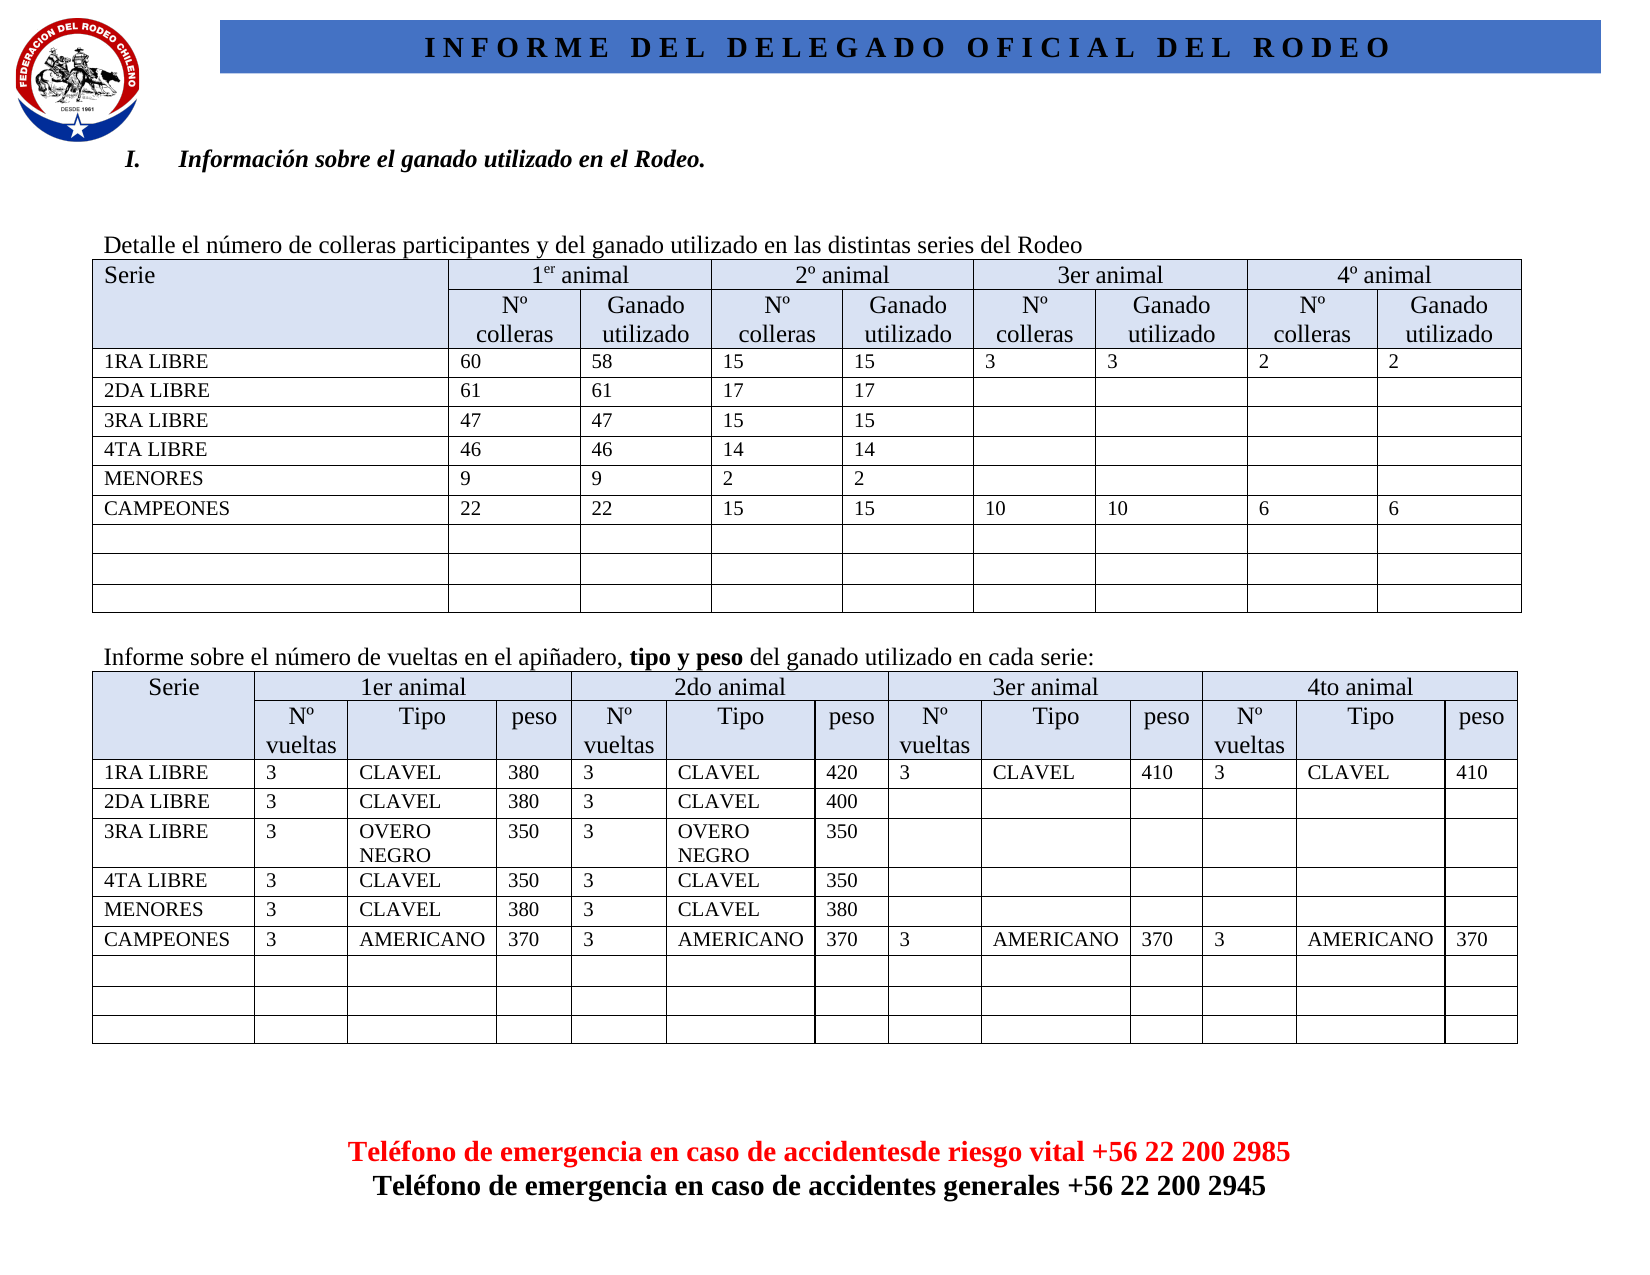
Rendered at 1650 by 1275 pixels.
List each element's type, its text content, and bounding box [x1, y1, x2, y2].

table_cell 15 [843, 349, 973, 377]
table_cell [1131, 789, 1202, 818]
table_cell [1131, 987, 1202, 1015]
table_cell OVERO NEGRO [348, 819, 496, 867]
table_cell [982, 987, 1130, 1015]
table_cell [982, 868, 1130, 896]
table_cell [1378, 378, 1521, 406]
table_cell [93, 987, 254, 1015]
table_cell [1446, 987, 1517, 1015]
table_cell 61 [449, 378, 580, 406]
table_cell [982, 956, 1130, 986]
table_cell Ganado utilizado [581, 290, 711, 348]
table_cell [816, 956, 888, 986]
table_cell Tipo [667, 701, 814, 759]
table_cell [1203, 897, 1296, 926]
table_cell [1446, 1016, 1517, 1043]
table_cell Nº colleras [449, 290, 580, 348]
table_cell 14 [712, 437, 842, 465]
table_header 3er animal [889, 672, 1202, 700]
table_cell 15 [712, 407, 842, 436]
table_cell [1203, 987, 1296, 1015]
table_cell [581, 525, 711, 553]
table_cell [974, 466, 1095, 494]
table_cell Ganado utilizado [1378, 290, 1521, 348]
table_cell 3 [572, 927, 666, 955]
table_cell [1096, 466, 1247, 494]
table_cell 47 [581, 407, 711, 436]
table_cell [889, 987, 981, 1015]
table_cell [1248, 525, 1377, 553]
table_cell [1446, 897, 1517, 926]
table_cell [1096, 525, 1247, 553]
table_header 3er animal [974, 260, 1247, 289]
table_cell CLAVEL [667, 897, 814, 926]
table_cell CLAVEL [667, 760, 814, 788]
table_cell 3 [974, 349, 1095, 377]
table_cell 2DA LIBRE [93, 378, 448, 406]
table_cell [449, 525, 580, 553]
table_cell 380 [497, 760, 571, 788]
table_cell 3RA LIBRE [93, 819, 254, 867]
table_cell 15 [843, 407, 973, 436]
table_cell [1096, 437, 1247, 465]
table_cell [1248, 407, 1377, 436]
table_cell [974, 437, 1095, 465]
table_cell [816, 987, 888, 1015]
table_cell 22 [449, 496, 580, 524]
table_cell CLAVEL [982, 760, 1130, 788]
table_cell [572, 987, 666, 1015]
table_cell MENORES [93, 897, 254, 926]
table_cell [1131, 819, 1202, 867]
table_cell 380 [816, 897, 888, 926]
table_cell 46 [449, 437, 580, 465]
table_cell [1203, 956, 1296, 986]
table_cell 370 [1446, 927, 1517, 955]
table_cell 2 [1248, 349, 1377, 377]
table_cell 9 [449, 466, 580, 494]
table_cell [889, 868, 981, 896]
table_cell [1446, 819, 1517, 867]
table_cell 3 [1096, 349, 1247, 377]
table_cell 3 [889, 927, 981, 955]
table_header 4º animal [1248, 260, 1521, 289]
table_cell 4TA LIBRE [93, 437, 448, 465]
table_cell 10 [974, 496, 1095, 524]
table_cell [974, 378, 1095, 406]
table_cell [712, 525, 842, 553]
table_cell [449, 554, 580, 584]
table_cell 9 [581, 466, 711, 494]
table_cell [1248, 378, 1377, 406]
table_cell [889, 789, 981, 818]
table_cell 15 [843, 496, 973, 524]
table_cell [667, 987, 814, 1015]
table_cell 2 [843, 466, 973, 494]
table_cell [843, 525, 973, 553]
table_cell [1297, 1016, 1444, 1043]
table_cell 61 [581, 378, 711, 406]
table_cell 3 [255, 789, 347, 818]
table_cell [1131, 868, 1202, 896]
table_cell 2 [1378, 349, 1521, 377]
table_cell 370 [816, 927, 888, 955]
table_cell 17 [843, 378, 973, 406]
table_cell Nº colleras [1248, 290, 1377, 348]
table_cell 400 [816, 789, 888, 818]
table_cell [1297, 789, 1444, 818]
table_cell [1297, 868, 1444, 896]
table_cell Tipo [348, 701, 496, 759]
table_cell [255, 1016, 347, 1043]
table_cell [1096, 554, 1247, 584]
table_header 4to animal [1203, 672, 1517, 700]
table_cell [1096, 407, 1247, 436]
table_cell 3 [572, 760, 666, 788]
table_cell [1203, 1016, 1296, 1043]
table_cell [93, 525, 448, 553]
table_cell 15 [712, 349, 842, 377]
table_cell 58 [581, 349, 711, 377]
table_cell [982, 789, 1130, 818]
table_header 1er animal [449, 260, 711, 289]
table_cell [982, 897, 1130, 926]
table_cell 15 [712, 496, 842, 524]
table_cell [1203, 819, 1296, 867]
table_cell 3 [572, 897, 666, 926]
table_cell [1131, 1016, 1202, 1043]
table_cell [497, 1016, 571, 1043]
table_header 1er animal [255, 672, 571, 700]
table_cell [712, 585, 842, 612]
table_cell [93, 585, 448, 612]
table_cell 3 [572, 868, 666, 896]
table_cell [497, 987, 571, 1015]
table_cell [255, 987, 347, 1015]
table_cell [1131, 897, 1202, 926]
table_cell [982, 819, 1130, 867]
table_cell [1096, 378, 1247, 406]
table_cell 60 [449, 349, 580, 377]
table_cell 10 [1096, 496, 1247, 524]
table_cell [843, 585, 973, 612]
table_cell [889, 956, 981, 986]
table_cell AMERICANO [982, 927, 1130, 955]
table_cell [1378, 437, 1521, 465]
table_cell [348, 1016, 496, 1043]
table_cell OVERO NEGRO [667, 819, 814, 867]
table_cell CLAVEL [348, 789, 496, 818]
table_cell 420 [816, 760, 888, 788]
table_cell Ganado utilizado [1096, 290, 1247, 348]
table_cell 6 [1248, 496, 1377, 524]
table_cell [712, 554, 842, 584]
table_cell 3 [255, 927, 347, 955]
table_cell [1248, 585, 1377, 612]
table_cell 47 [449, 407, 580, 436]
table_cell peso [1446, 701, 1517, 759]
table_header Serie [93, 260, 448, 348]
table_cell [93, 956, 254, 986]
table_cell 370 [497, 927, 571, 955]
table_cell [572, 956, 666, 986]
table_cell 14 [843, 437, 973, 465]
table_cell [449, 585, 580, 612]
table_cell 3 [572, 789, 666, 818]
table_cell 3 [255, 897, 347, 926]
table_cell CLAVEL [1297, 760, 1444, 788]
table_cell [1297, 987, 1444, 1015]
table_cell 6 [1378, 496, 1521, 524]
table_cell 3 [255, 760, 347, 788]
table_cell CLAVEL [348, 760, 496, 788]
table_cell peso [497, 701, 571, 759]
table_cell [816, 1016, 888, 1043]
table_cell 3 [255, 868, 347, 896]
table_cell 2 [712, 466, 842, 494]
table_cell [1378, 554, 1521, 584]
table_cell 350 [497, 868, 571, 896]
table_header 2do animal [572, 672, 888, 700]
table_cell peso [816, 701, 888, 759]
table_cell [1248, 466, 1377, 494]
table_cell AMERICANO [1297, 927, 1444, 955]
table_cell [1446, 868, 1517, 896]
table_cell Nº vueltas [572, 701, 666, 759]
table_cell 350 [816, 868, 888, 896]
table_cell [1297, 897, 1444, 926]
table_cell [1378, 466, 1521, 494]
table_cell [889, 819, 981, 867]
table_cell 350 [816, 819, 888, 867]
table_cell [667, 1016, 814, 1043]
table_cell 4TA LIBRE [93, 868, 254, 896]
table_cell CLAVEL [667, 789, 814, 818]
table_cell 1RA LIBRE [93, 760, 254, 788]
table_cell [974, 525, 1095, 553]
table_cell [1378, 407, 1521, 436]
table_cell peso [1131, 701, 1202, 759]
table_cell Nº vueltas [255, 701, 347, 759]
table_cell [1248, 437, 1377, 465]
table_cell 22 [581, 496, 711, 524]
table_cell 1RA LIBRE [93, 349, 448, 377]
table_cell [1378, 525, 1521, 553]
table_cell Nº colleras [712, 290, 842, 348]
table_cell Tipo [982, 701, 1130, 759]
table_cell [1203, 868, 1296, 896]
table_cell 46 [581, 437, 711, 465]
table_cell [1446, 956, 1517, 986]
table_cell [581, 554, 711, 584]
table_cell 380 [497, 789, 571, 818]
table_cell CAMPEONES [93, 496, 448, 524]
table_cell [1248, 554, 1377, 584]
table_cell 3 [255, 819, 347, 867]
table_cell [1203, 789, 1296, 818]
table_cell [1378, 585, 1521, 612]
table_cell Nº colleras [974, 290, 1095, 348]
table_cell MENORES [93, 466, 448, 494]
table_cell [974, 554, 1095, 584]
table_cell 3 [889, 760, 981, 788]
text Informe sobre el número de vueltas en el apiñadero, tipo y peso del ganado utilizado en cada serie: [103, 642, 1536, 671]
table_cell [1446, 789, 1517, 818]
table_cell 350 [497, 819, 571, 867]
table_cell [974, 585, 1095, 612]
table_cell 2DA LIBRE [93, 789, 254, 818]
table_cell 410 [1446, 760, 1517, 788]
table_cell CLAVEL [667, 868, 814, 896]
picture [15, 18, 140, 142]
text Detalle el número de colleras participantes y del ganado utilizado en las distintas series del Rodeo [103, 231, 1536, 259]
table_cell [1131, 956, 1202, 986]
table_header Serie [93, 672, 254, 759]
table_cell [889, 1016, 981, 1043]
table_cell AMERICANO [348, 927, 496, 955]
table_cell [348, 987, 496, 1015]
table_cell 3 [572, 819, 666, 867]
table_cell 380 [497, 897, 571, 926]
table_cell [1297, 956, 1444, 986]
table_cell 3 [1203, 760, 1296, 788]
table_cell [93, 554, 448, 584]
table_cell [843, 554, 973, 584]
table_cell Tipo [1297, 701, 1444, 759]
table_cell CLAVEL [348, 868, 496, 896]
table_cell [348, 956, 496, 986]
table_cell [889, 897, 981, 926]
table_cell CLAVEL [348, 897, 496, 926]
table_cell 370 [1131, 927, 1202, 955]
table_cell [497, 956, 571, 986]
table_cell 3RA LIBRE [93, 407, 448, 436]
table_cell 3 [1203, 927, 1296, 955]
table_cell Nº vueltas [1203, 701, 1296, 759]
table_header 2º animal [712, 260, 973, 289]
table_cell [255, 956, 347, 986]
table_cell [93, 1016, 254, 1043]
table_cell [572, 1016, 666, 1043]
table_cell 410 [1131, 760, 1202, 788]
table_cell [982, 1016, 1130, 1043]
table_cell [581, 585, 711, 612]
table_cell [974, 407, 1095, 436]
table_cell CAMPEONES [93, 927, 254, 955]
table_cell [1096, 585, 1247, 612]
table_cell Nº vueltas [889, 701, 981, 759]
table_cell [667, 956, 814, 986]
table_cell Ganado utilizado [843, 290, 973, 348]
table_cell 17 [712, 378, 842, 406]
list Información sobre el ganado utilizado en el Rodeo. [141, 144, 1536, 173]
table_cell AMERICANO [667, 927, 814, 955]
table_cell [1297, 819, 1444, 867]
